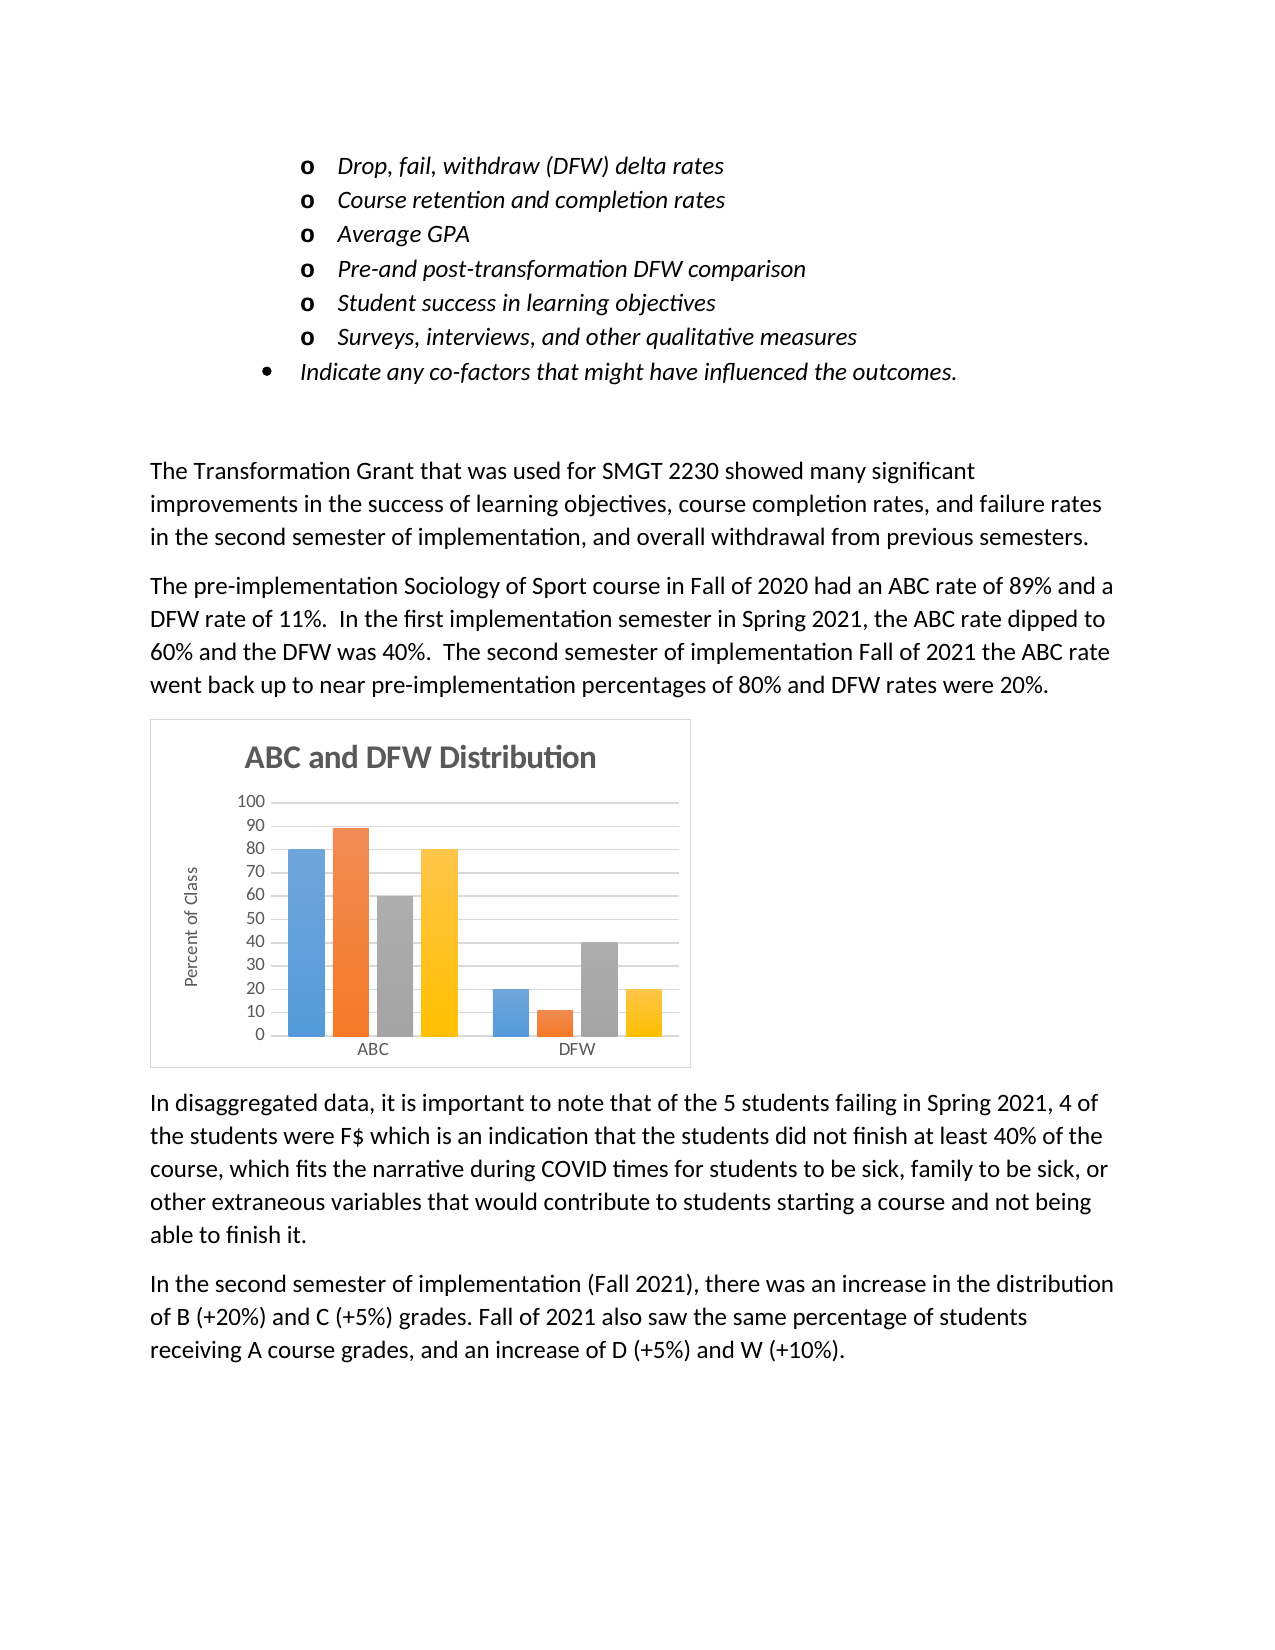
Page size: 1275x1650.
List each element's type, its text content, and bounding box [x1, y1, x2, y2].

text The pre-implementation Sociology of Sport course in Fall of 2020 had an ABC rate of 89% and a DFW rate of 11%. In the first implementation semester in Spring 2021, the ABC rate dipped to 60% and the DFW was 40%. The second semester of implementation Fall of 2021 the ABC rate went back up to near pre-implementation percentages of 80% and DFW rates were 20%. [150, 570, 1125, 699]
list Indicate any co-factors that might have influenced the outcomes. [262, 356, 1125, 386]
list Drop, fail, withdraw (DFW) delta rates [300, 150, 1125, 182]
list Pre-and post-transformation DFW comparison [300, 253, 1125, 284]
list Surveys, interviews, and other qualitative measures [300, 321, 1125, 353]
text The Transformation Grant that was used for SMGT 2230 showed many significant improvements in the success of learning objectives, course completion rates, and failure rates in the second semester of implementation, and overall withdrawal from previous semesters. [150, 455, 1125, 551]
text In the second semester of implementation (Fall 2021), there was an increase in the distribution of B (+20%) and C (+5%) grades. Fall of 2021 also saw the same percentage of students receiving A course grades, and an increase of D (+5%) and W (+10%). [150, 1269, 1125, 1365]
list Course retention and completion rates [300, 184, 1125, 216]
text In disaggregated data, it is important to note that of the 5 students failing in Spring 2021, 4 of the students were F$ which is an indication that the students did not finish at least 40% of the course, which fits the narrative during COVID times for students to be sick, family to be sick, or other extraneous variables that would contribute to students starting a course and not being able to finish it. [150, 1087, 1125, 1249]
list Student success in learning objectives [300, 287, 1125, 319]
list Average GPA [300, 218, 1125, 250]
